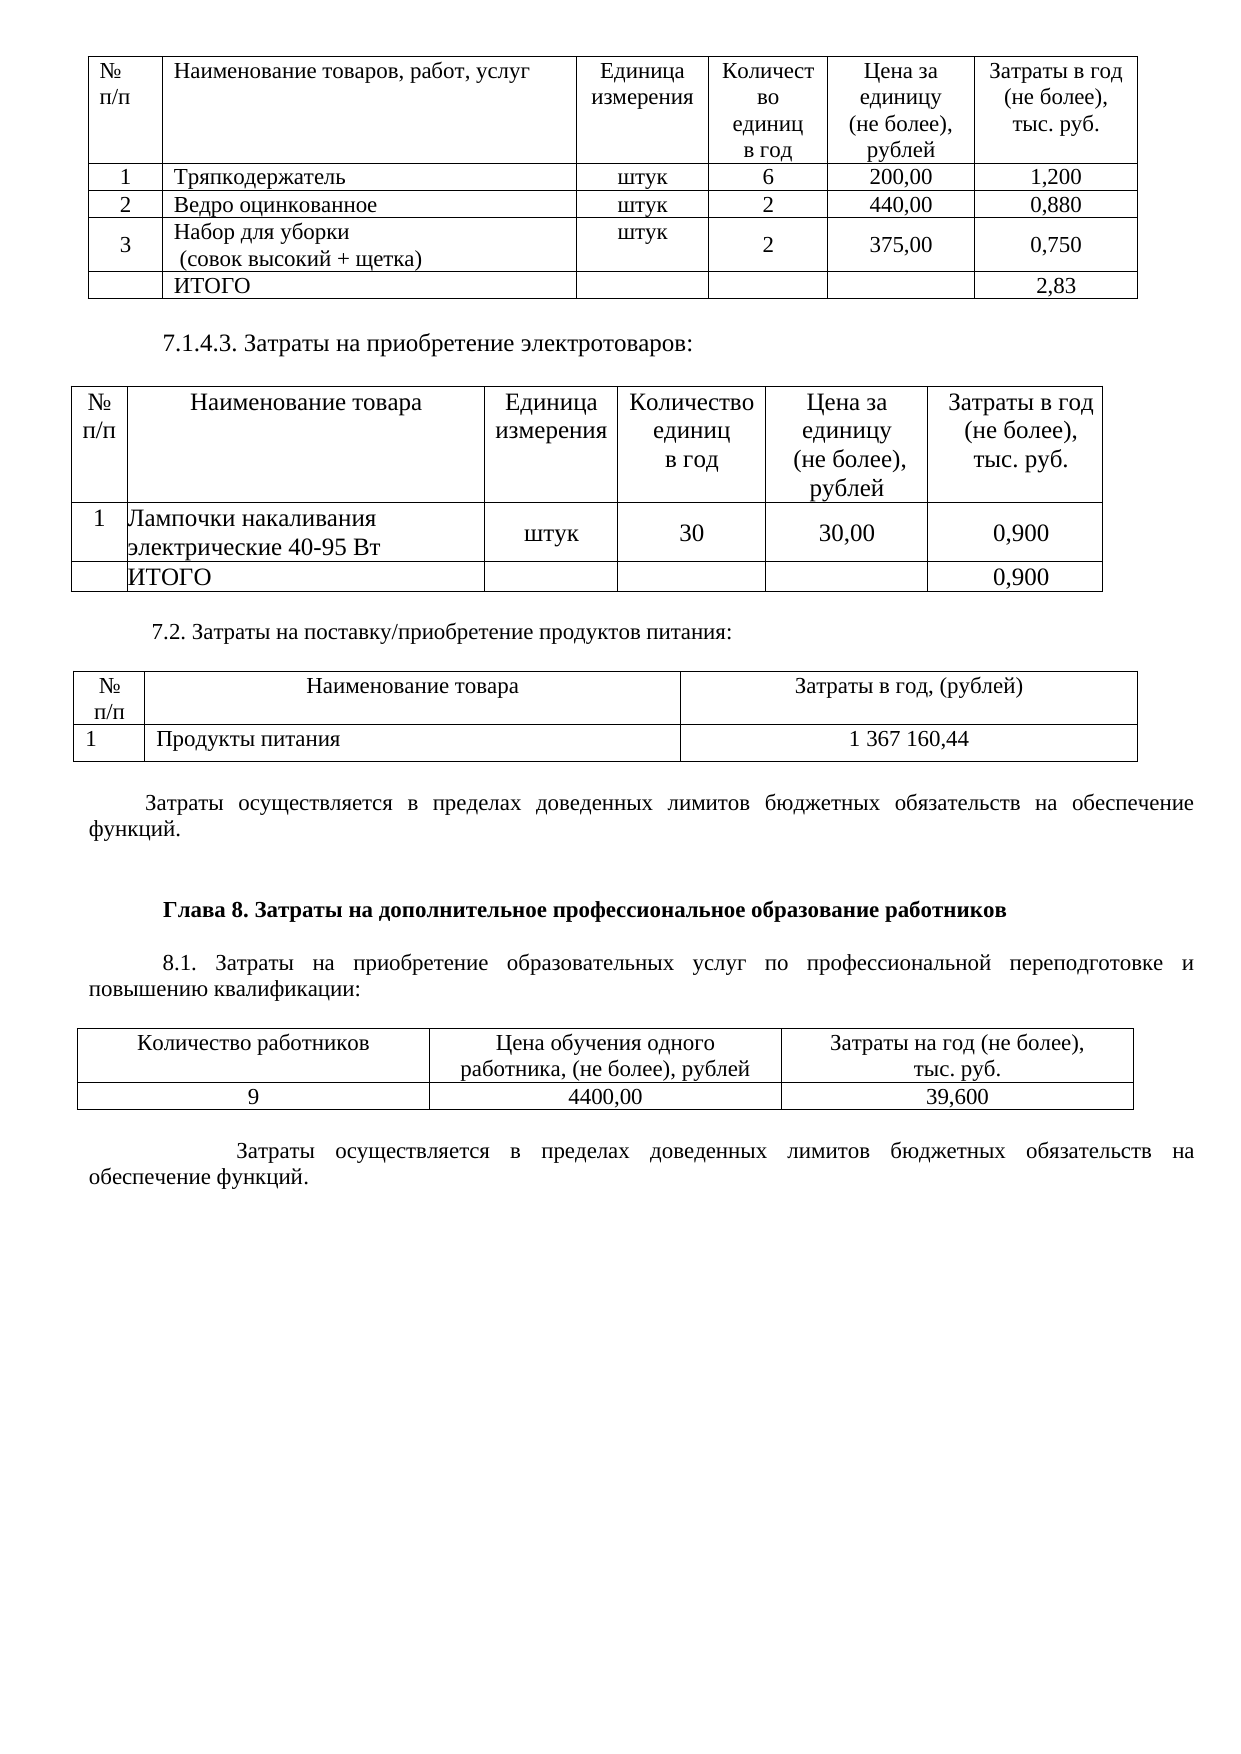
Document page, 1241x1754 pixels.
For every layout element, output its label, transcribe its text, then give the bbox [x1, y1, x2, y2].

table_cell 0,880 [975, 191, 1137, 217]
table_header Затраты в год (не более), тыс. руб. [928, 387, 1102, 502]
table_header Затраты на год (не более), тыс. руб. [782, 1029, 1133, 1082]
table_cell [89, 272, 162, 298]
table_cell 1 [89, 164, 162, 190]
table_cell 4400,00 [430, 1083, 781, 1109]
table_cell ИТОГО [128, 562, 484, 591]
table_header № п/п [74, 672, 144, 724]
table_header № п/п [72, 387, 127, 502]
table_header Количество единиц в год [618, 387, 765, 502]
table_cell 440,00 [828, 191, 974, 217]
table_header Цена за единицу (не более), рублей [828, 57, 974, 162]
table_header Количество работников [78, 1029, 429, 1082]
table_header № п/п [89, 57, 162, 162]
table_cell 2,83 [975, 272, 1137, 298]
table_cell штук [485, 503, 617, 561]
table_header Единица измерения [485, 387, 617, 502]
table_cell Набор для уборки (совок высокий + щетка) [163, 218, 576, 271]
table_cell 3 [89, 218, 162, 271]
table_cell 375,00 [828, 218, 974, 271]
table_cell 200,00 [828, 164, 974, 190]
table_cell штук [577, 191, 708, 217]
table_cell 2 [709, 191, 827, 217]
text 7.2. Затраты на поставку/приобретение продуктов питания: [89, 618, 1196, 644]
table_cell 1 367 160,44 [681, 725, 1137, 761]
text Затраты осуществляется в пределах доведенных лимитов бюджетных обязательств на обеспечение функций. [89, 1137, 1196, 1189]
table_header Затраты в год, (рублей) [681, 672, 1137, 724]
table_cell Продукты питания [145, 725, 680, 761]
text Затраты осуществляется в пределах доведенных лимитов бюджетных обязательств на обеспечение функций. [89, 788, 1196, 841]
table_cell Лампочки накаливания электрические 40-95 Вт [128, 503, 484, 561]
table_header Наименование товаров, работ, услуг [163, 57, 576, 162]
table_cell Тряпкодержатель [163, 164, 576, 190]
table_header Цена за единицу (не более), рублей [766, 387, 927, 502]
table_cell 39,600 [782, 1083, 1133, 1109]
table_cell 1 [74, 725, 144, 761]
table_cell [577, 272, 708, 298]
table_cell [766, 562, 927, 591]
table_header Цена обучения одного работника, (не более), рублей [430, 1029, 781, 1082]
table_cell штук [577, 164, 708, 190]
table_cell 0,900 [928, 562, 1102, 591]
table_cell ИТОГО [163, 272, 576, 298]
table_header Наименование товара [128, 387, 484, 502]
table_cell 0,900 [928, 503, 1102, 561]
table_cell Ведро оцинкованное [163, 191, 576, 217]
table_cell 1 [72, 503, 127, 561]
table_cell [828, 272, 974, 298]
text 7.1.4.3. Затраты на приобретение электротоваров: [89, 328, 1196, 357]
table_cell 2 [709, 218, 827, 271]
table_header Единица измерения [577, 57, 708, 162]
table_cell 0,750 [975, 218, 1137, 271]
table_cell [485, 562, 617, 591]
table_cell 30 [618, 503, 765, 561]
table_header Количество единиц в год [709, 57, 827, 162]
table_cell 30,00 [766, 503, 927, 561]
table_cell 1,200 [975, 164, 1137, 190]
text 8.1. Затраты на приобретение образовательных услуг по профессиональной переподготовке и повышению квалификации: [89, 949, 1196, 1002]
table_header Затраты в год (не более), тыс. руб. [975, 57, 1137, 162]
table_cell 6 [709, 164, 827, 190]
table_cell [618, 562, 765, 591]
table_cell [72, 562, 127, 591]
table_header Наименование товара [145, 672, 680, 724]
table_cell [709, 272, 827, 298]
table_cell штук [577, 218, 708, 271]
text Глава 8. Затраты на дополнительное профессиональное образование работников [89, 896, 1196, 923]
table_cell 9 [78, 1083, 429, 1109]
table_cell 2 [89, 191, 162, 217]
